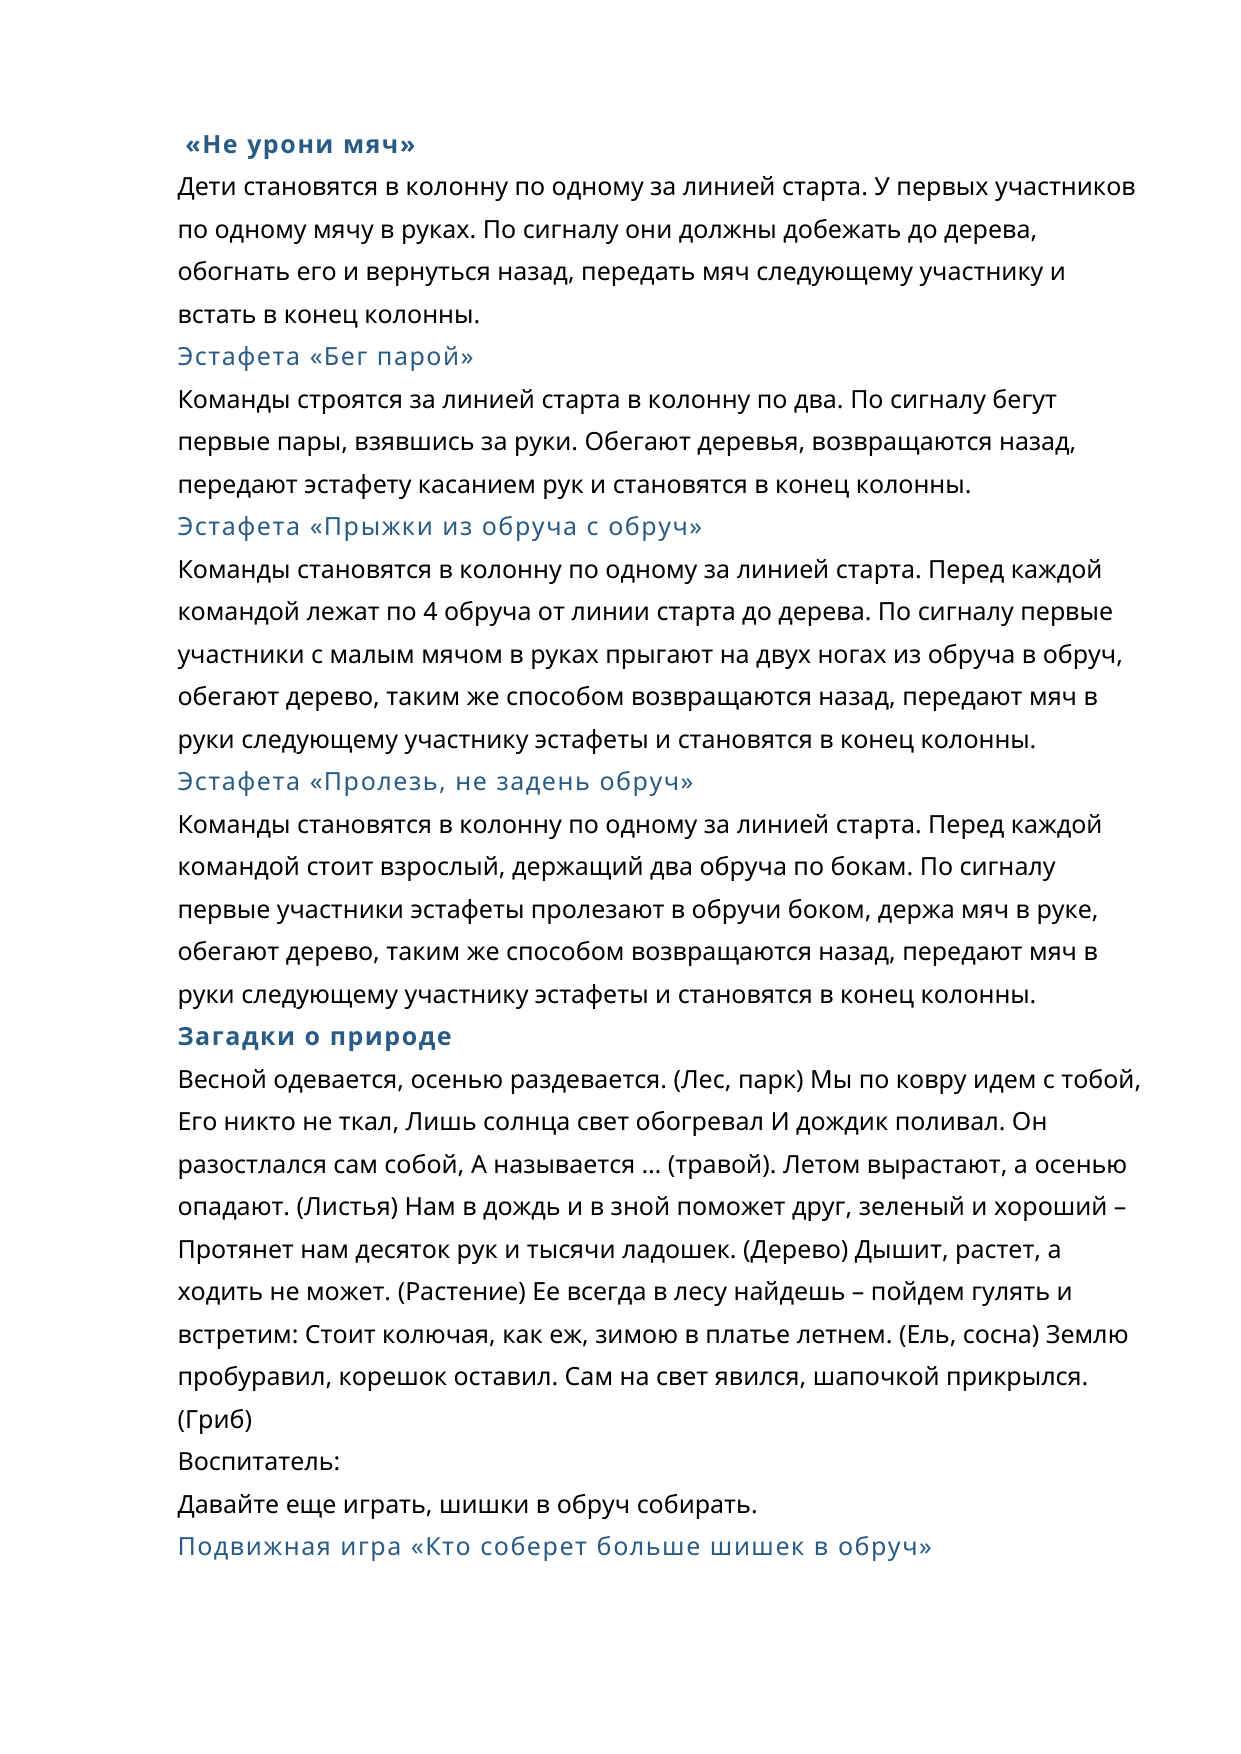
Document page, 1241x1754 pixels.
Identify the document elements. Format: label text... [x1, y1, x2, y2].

text Команды строятся за линией старта в колонну по два. По сигналу бегут первые пары, взявшись за руки. Обегают деревья, возвращаются назад, передают эстафету касанием рук и становятся в конец колонны. [177, 373, 1152, 501]
text Загадки о природе [177, 1011, 1152, 1053]
text Эстафета «Пролезь, не задень обруч» [177, 756, 1152, 798]
text Весной одевается, осенью раздевается. (Лес, парк) Мы по ковру идем с тобой, Его никто не ткал, Лишь солнца свет обогревал И дождик поливал. Он разостлался сам собой, А называется … (травой). Летом вырастают, а осенью опадают. (Листья) Нам в дождь и в зной поможет друг, зеленый и хороший – Протянет нам десяток рук и тысячи ладошек. (Дерево) Дышит, растет, а ходить не может. (Растение) Ее всегда в лесу найдешь – пойдем гулять и встретим: Стоит колючая, как еж, зимою в платье летнем. (Ель, сосна) Землю пробуравил, корешок оставил. Сам на свет явился, шапочкой прикрылся. (Гриб) [177, 1053, 1152, 1436]
text Эстафета «Прыжки из обруча с обруч» [177, 501, 1152, 543]
text Дети становятся в колонну по одному за линией старта. У первых участников по одному мячу в руках. По сигналу они должны добежать до дерева, обогнать его и вернуться назад, передать мяч следующему участнику и встать в конец колонны. [177, 161, 1152, 331]
text Команды становятся в колонну по одному за линией старта. Перед каждой командой лежат по 4 обруча от линии старта до дерева. По сигналу первые участники с малым мячом в руках прыгают на двух ногах из обруча в обруч, обегают дерево, таким же способом возвращаются назад, передают мяч в руки следующему участнику эстафеты и становятся в конец колонны. [177, 543, 1152, 756]
text Давайте еще играть, шишки в обруч собирать. [177, 1478, 1152, 1521]
text Подвижная игра «Кто соберет больше шишек в обруч» [177, 1521, 1152, 1563]
text Команды становятся в колонну по одному за линией старта. Перед каждой командой стоит взрослый, держащий два обруча по бокам. По сигналу первые участники эстафеты пролезают в обручи боком, держа мяч в руке, обегают дерево, таким же способом возвращаются назад, передают мяч в руки следующему участнику эстафеты и становятся в конец колонны. [177, 798, 1152, 1011]
text «Не урони мяч» [177, 118, 1152, 161]
text Воспитатель: [177, 1436, 1152, 1478]
text Эстафета «Бег парой» [177, 331, 1152, 373]
